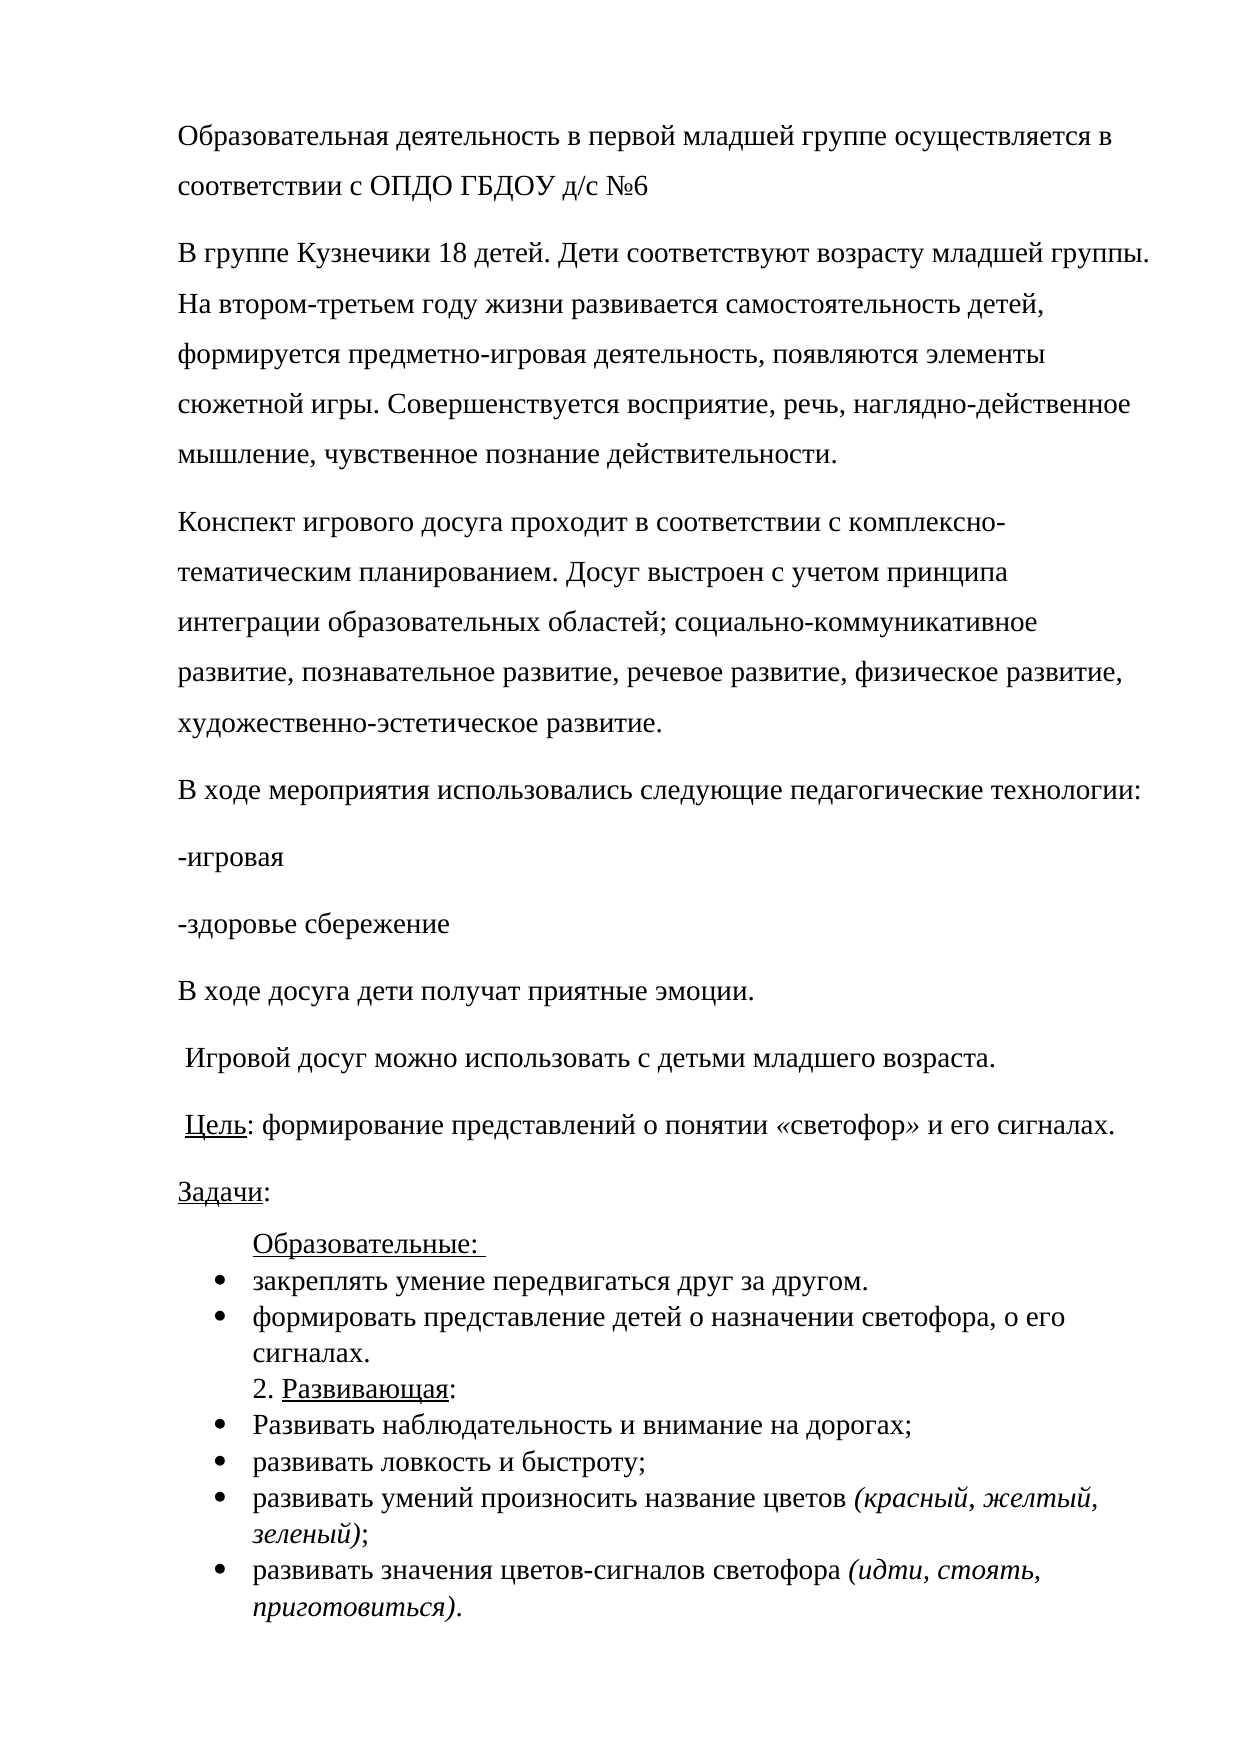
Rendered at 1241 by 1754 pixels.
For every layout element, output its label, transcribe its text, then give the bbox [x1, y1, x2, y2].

text -здоровье сбережение [177, 906, 1152, 939]
text Задачи: [177, 1174, 1152, 1207]
list закреплять умение передвигаться друг за другом. [215, 1263, 1152, 1296]
text Образовательная деятельность в первой младшей группе осуществляется в соответствии с ОПДО ГБДОУ д/с №6 [177, 118, 1152, 202]
list Развивать наблюдательность и внимание на дорогах; [215, 1407, 1152, 1441]
list формировать представление детей о назначении светофора, о его сигналах. [215, 1299, 1152, 1369]
text В группе Кузнечики 18 детей. Дети соответствуют возрасту младшей группы. На втором-третьем году жизни развивается самостоятельность детей, формируется предметно-игровая деятельность, появляются элементы сюжетной игры. Совершенствуется восприятие, речь, наглядно-действенное мышление, чувственное познание действительности. [177, 235, 1152, 470]
text Игровой досуг можно использовать с детьми младшего возраста. [177, 1040, 1152, 1073]
list развивать умений произносить название цветов (красный, желтый, зеленый); [215, 1480, 1152, 1550]
text В ходе досуга дети получат приятные эмоции. [177, 973, 1152, 1006]
list 2. Развивающая: [252, 1371, 1152, 1405]
text Цель: формирование представлений о понятии «светофор» и его сигналах. [177, 1107, 1152, 1140]
text В ходе мероприятия использовались следующие педагогические технологии: [177, 772, 1152, 805]
text -игровая [177, 839, 1152, 872]
list развивать ловкость и быстроту; [215, 1444, 1152, 1477]
list развивать значения цветов-сигналов светофора (идти, стоять, приготовиться). [215, 1552, 1152, 1622]
list Образовательные: [252, 1227, 1152, 1260]
text Конспект игрового досуга проходит в соответствии с комплексно-тематическим планированием. Досуг выстроен с учетом принципа интеграции образовательных областей; социально-коммуникативное развитие, познавательное развитие, речевое развитие, физическое развитие, художественно-эстетическое развитие. [177, 504, 1152, 738]
